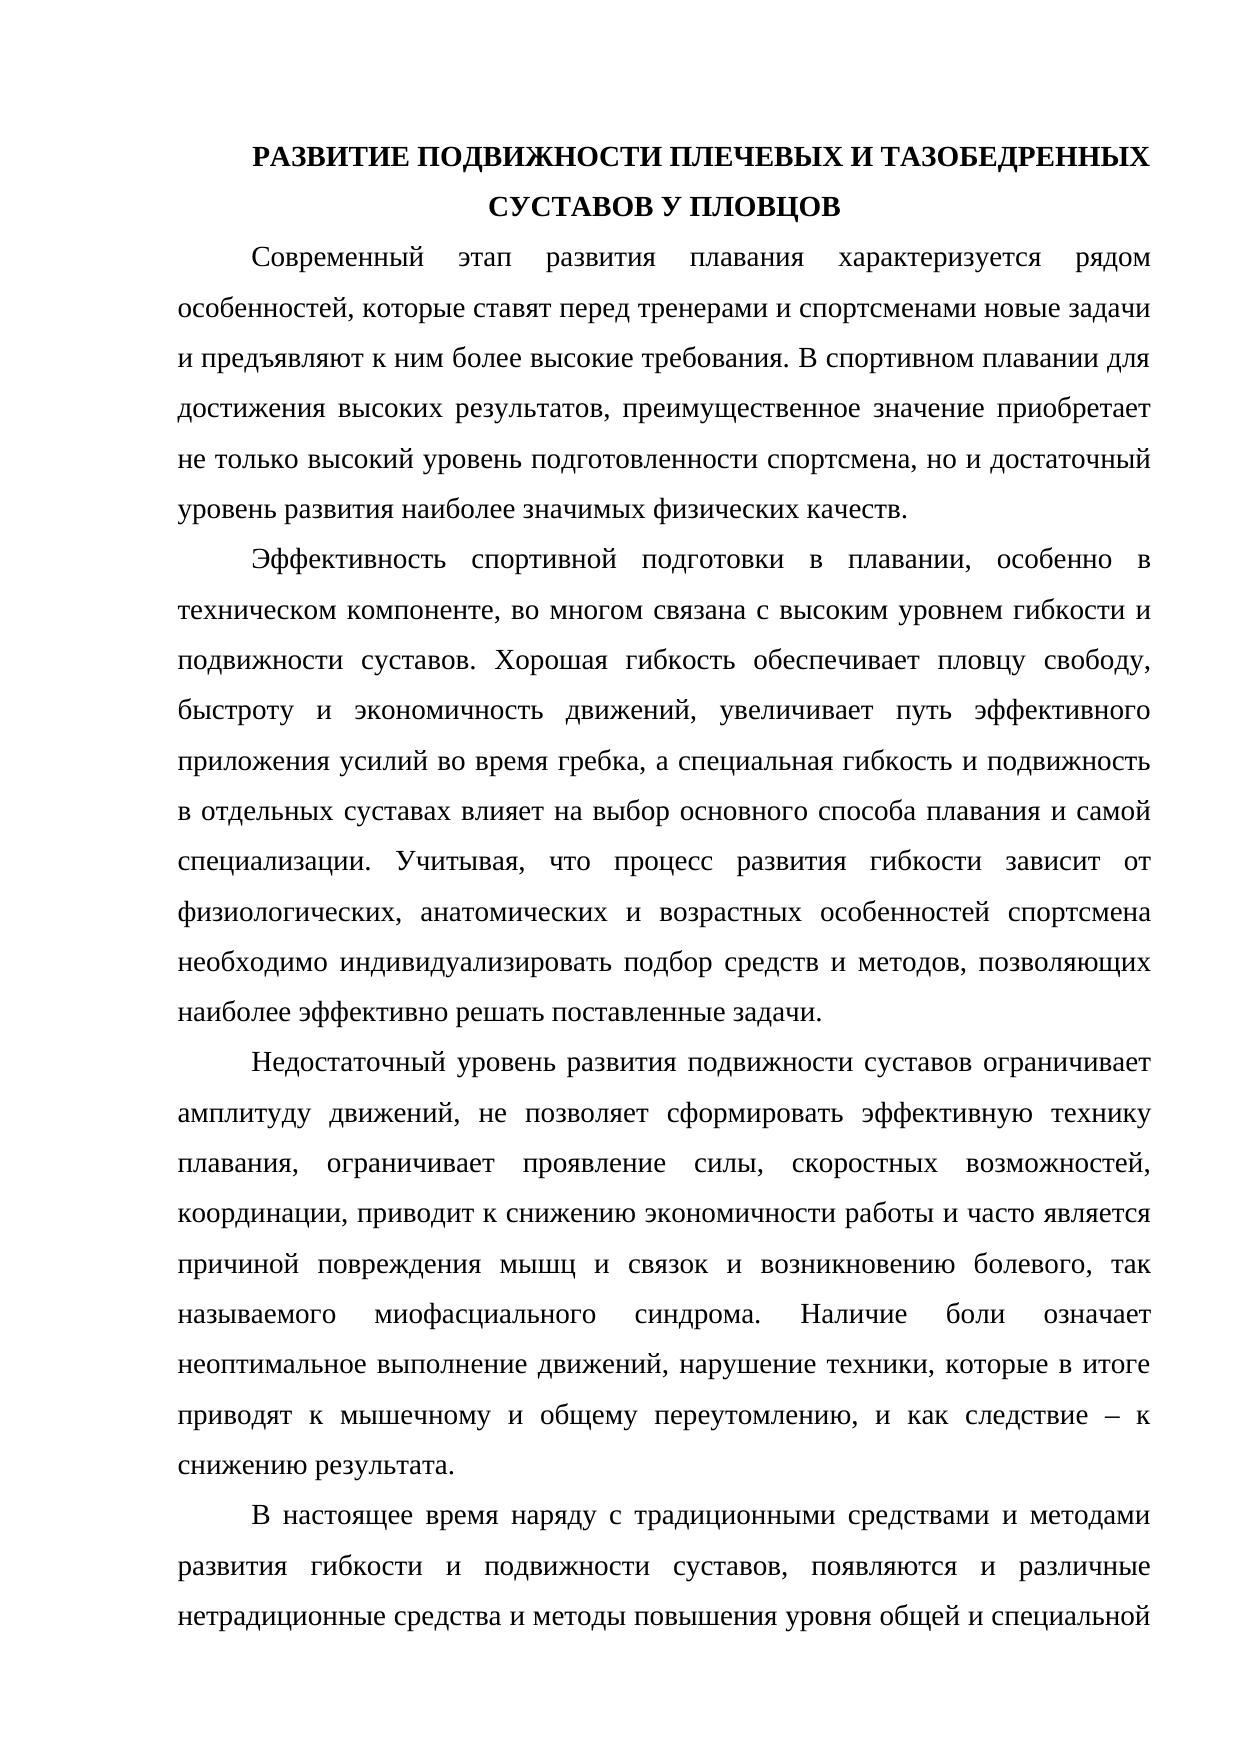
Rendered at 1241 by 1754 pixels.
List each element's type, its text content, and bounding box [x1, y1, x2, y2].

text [177, 1497, 1152, 1632]
text Недостаточный уровень развития подвижности суставов ограничивает амплитуду движений, не позволяет сформировать эффективную технику плавания, ограничивает проявление силы, скоростных возможностей, координации, приводит к снижению экономичности работы и часто является причиной повреждения мышц и связок и возникновению болевого, так называемого миофасциального синдрома. Наличие боли означает неоптимальное выполнение движений, нарушение техники, которые в итоге приводят к мышечному и общему переутомлению, и как следствие – к снижению результата. [177, 1044, 1152, 1481]
text Эффективность спортивной подготовки в плавании, особенно в техническом компоненте, во многом связана с высоким уровнем гибкости и подвижности суставов. Хорошая гибкость обеспечивает пловцу свободу, быстроту и экономичность движений, увеличивает путь эффективного приложения усилий во время гребка, а специальная гибкость и подвижность в отдельных суставах влияет на выбор основного способа плавания и самой специализации. Учитывая, что процесс развития гибкости зависит от физиологических, анатомических и возрастных особенностей спортсмена необходимо индивидуализировать подбор средств и методов, позволяющих наиболее эффективно решать поставленные задачи. [177, 541, 1152, 1028]
text Современный этап развития плавания характеризуется рядом особенностей, которые ставят перед тренерами и спортсменами новые задачи и предъявляют к ним более высокие требования. В спортивном плавании для достижения высоких результатов, преимущественное значение приобретает не только высокий уровень подготовленности спортсмена, но и достаточный уровень развития наиболее значимых физических качеств. [177, 239, 1152, 525]
text РАЗВИТИЕ ПОДВИЖНОСТИ ПЛЕЧЕВЫХ И ТАЗОБЕДРЕННЫХ СУСТАВОВ У ПЛОВЦОВ [177, 139, 1152, 223]
